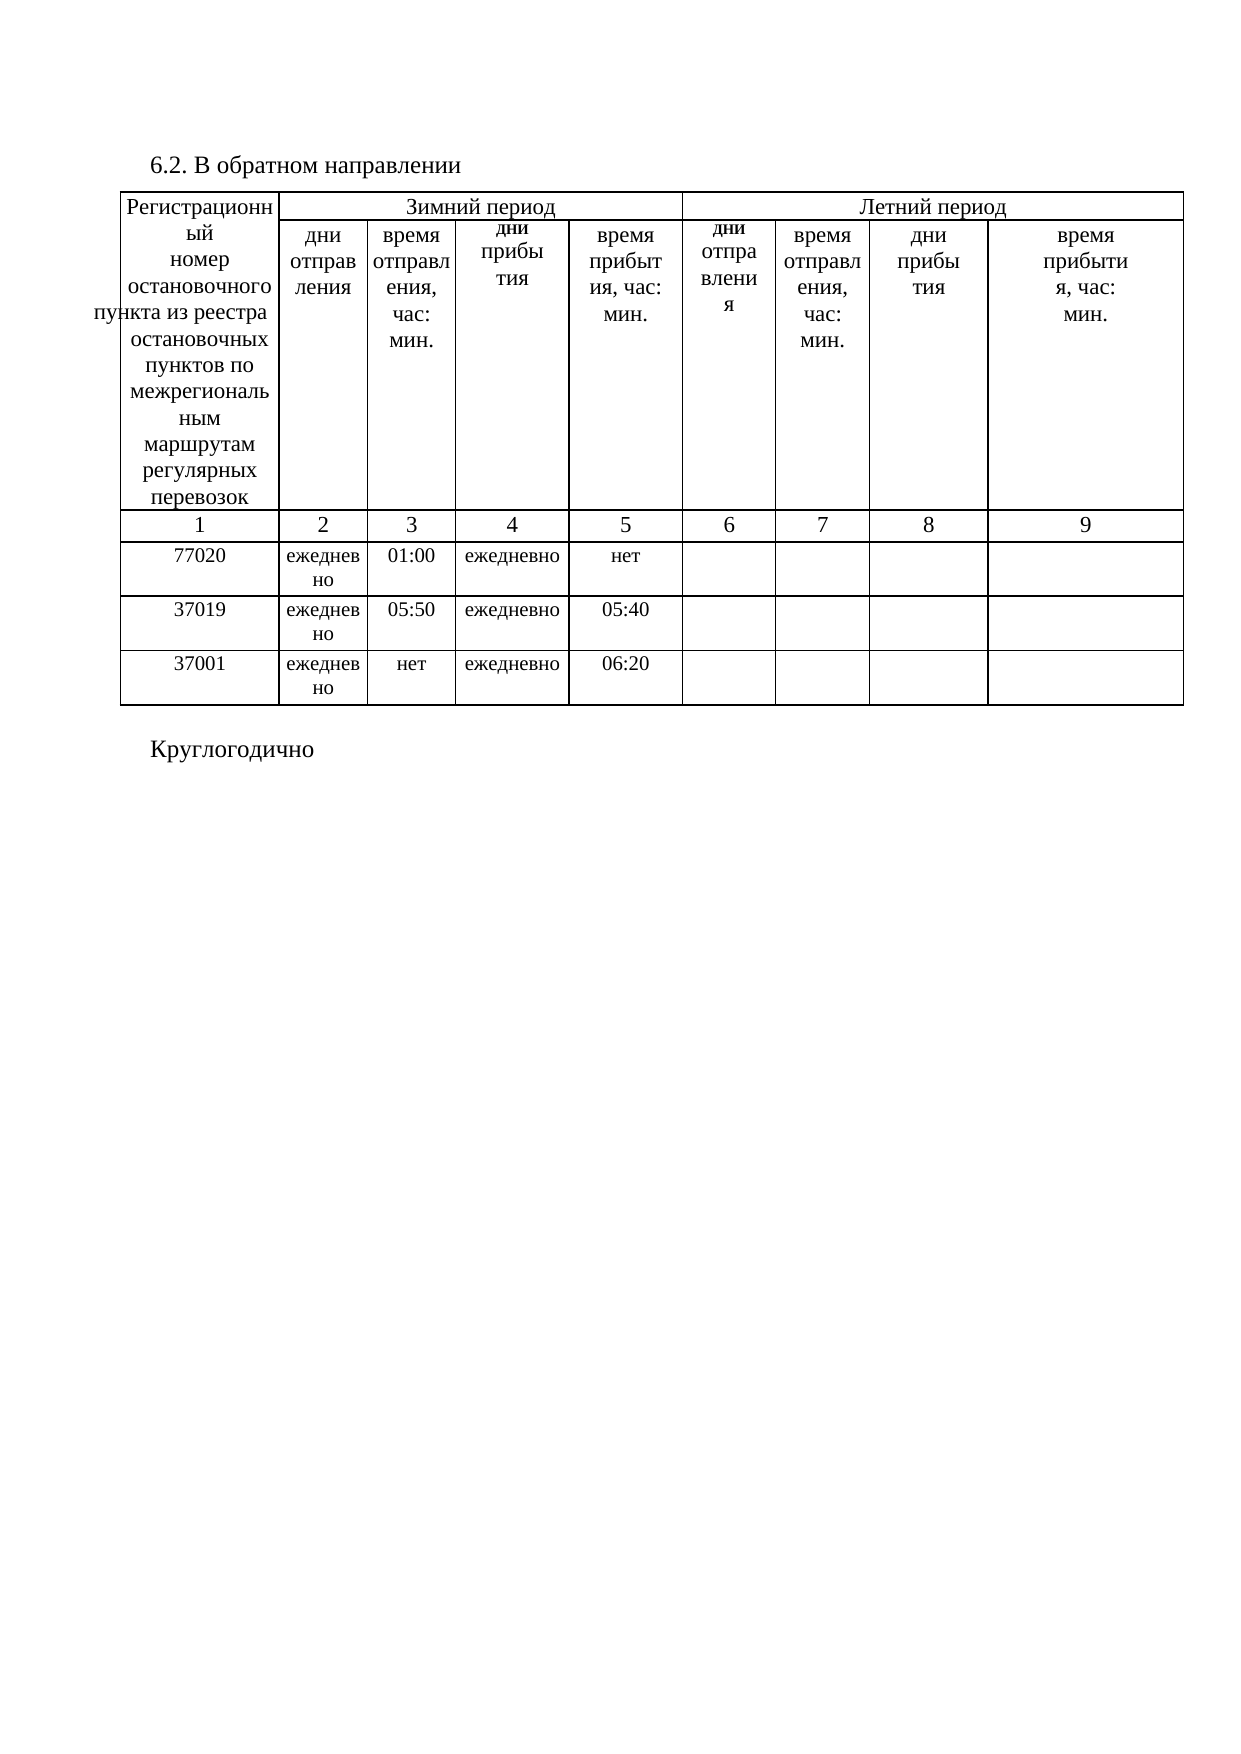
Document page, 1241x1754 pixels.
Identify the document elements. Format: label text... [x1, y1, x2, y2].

table_cell [989, 597, 1183, 650]
table_cell 37001 [121, 651, 278, 704]
table_cell 9 [989, 511, 1183, 541]
table_cell 8 [870, 511, 987, 541]
table_cell время отправл ения, час: мин. [368, 221, 455, 509]
table_cell 37019 [121, 597, 278, 650]
table_cell 4 [456, 511, 568, 541]
table_cell [683, 543, 775, 595]
table_cell [683, 651, 775, 704]
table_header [121, 193, 278, 509]
table_cell 6 [683, 511, 775, 541]
table_cell 06:20 [570, 651, 682, 704]
table_cell дни прибы тия [870, 221, 987, 509]
table_cell нет [570, 543, 682, 595]
table_cell 1 [121, 511, 278, 541]
table_cell ДНИ отпра влени я [683, 221, 775, 509]
table_cell [776, 597, 869, 650]
table_cell [870, 543, 987, 595]
table_cell 05:50 [368, 597, 455, 650]
table_cell 2 [280, 511, 367, 541]
table_cell время прибыти я, час: мин. [989, 221, 1183, 509]
table_cell ДНИ прибы тия [456, 221, 568, 509]
table_cell нет [368, 651, 455, 704]
table_cell ежедневно [456, 597, 568, 650]
table_cell [776, 543, 869, 595]
table_cell [776, 651, 869, 704]
text 6.2. В обратном направлении [150, 150, 1090, 179]
table_cell ежедневно [456, 651, 568, 704]
table_header Зимний период [280, 193, 682, 219]
table_cell 3 [368, 511, 455, 541]
table_cell ежедневно [280, 597, 367, 650]
table_cell [683, 597, 775, 650]
table_cell время отправл ения, час: мин. [776, 221, 869, 509]
table_cell 7 [776, 511, 869, 541]
table_cell ежедневно [280, 543, 367, 595]
table_cell 05:40 [570, 597, 682, 650]
table_cell 77020 [121, 543, 278, 595]
table_cell ежедневно [456, 543, 568, 595]
table_cell [989, 543, 1183, 595]
table_cell [870, 597, 987, 650]
table_cell дни отправ ления [280, 221, 367, 509]
table_cell 01:00 [368, 543, 455, 595]
text Круглогодично [150, 734, 1090, 763]
table_cell время прибыт ия, час: мин. [570, 221, 682, 509]
table_cell 5 [570, 511, 682, 541]
table_cell ежедневно [280, 651, 367, 704]
table_cell [870, 651, 987, 704]
table_header Летний период [683, 193, 1183, 219]
table_cell [989, 651, 1183, 704]
